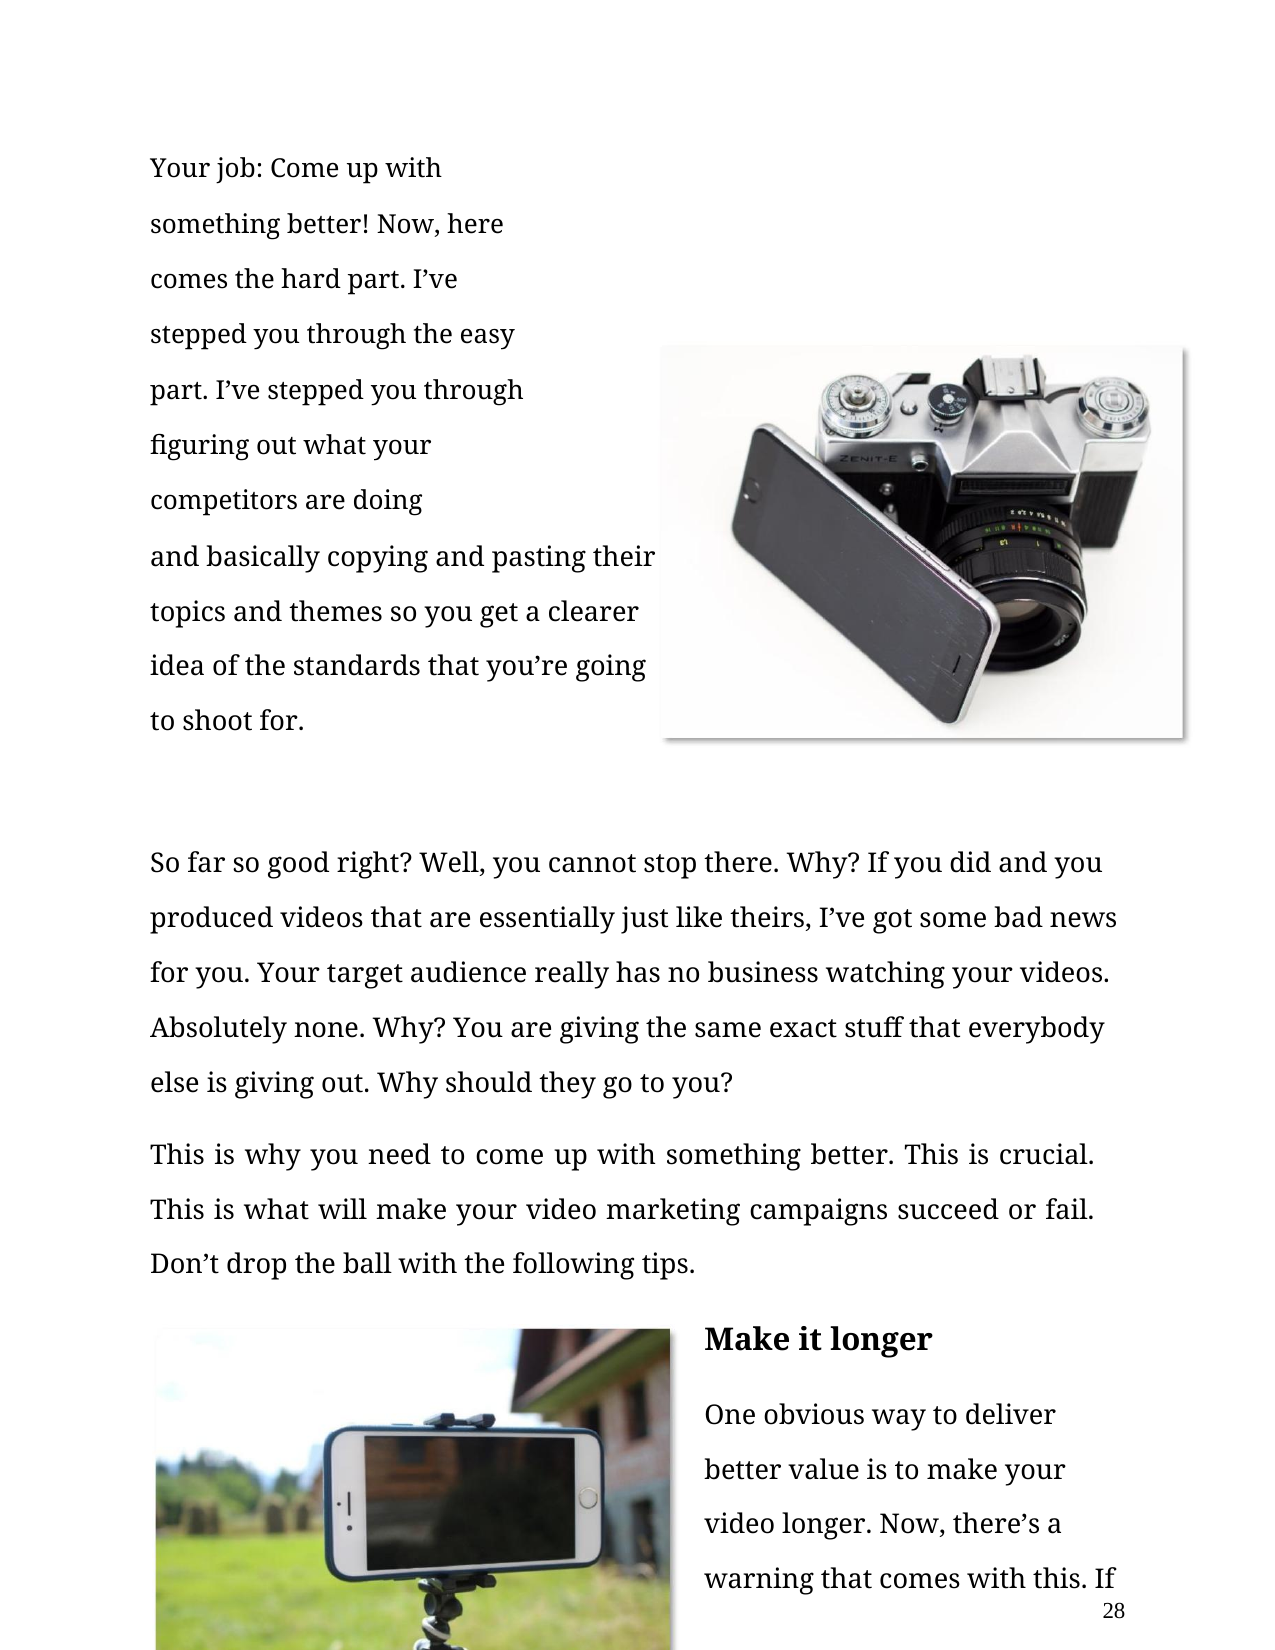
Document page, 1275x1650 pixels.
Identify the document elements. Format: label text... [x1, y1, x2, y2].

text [704, 1395, 1123, 1597]
text and basically copying and pasting their [150, 538, 1085, 574]
text idea of the standards that you’re going [150, 647, 1085, 683]
text So far so good right? Well, you cannot stop there. Why? If you did and you produced videos that are essentially just like theirs, I’ve got some bad news for you. Your target audience really has no business watching your videos. Absolutely none. Why? You are giving the same exact stuff that everybody else is giving out. Why should they go to you? [150, 843, 1125, 1100]
text to shoot for. [150, 701, 1085, 738]
text topics and themes so you get a clearer [150, 592, 1085, 629]
picture [152, 1324, 682, 1650]
text Your job: Come up with something better! Now, here comes the hard part. I’ve stepped you through the easy part. I’ve stepped you through figuring out what your competitors are doing [150, 150, 554, 517]
text This is why you need to come up with something better. This is crucial. This is what will make your video marketing campaigns succeed or fail. Don’t drop the ball with the following tips. [150, 1135, 1096, 1282]
text Make it longer [704, 1317, 1125, 1359]
picture [656, 341, 1195, 750]
